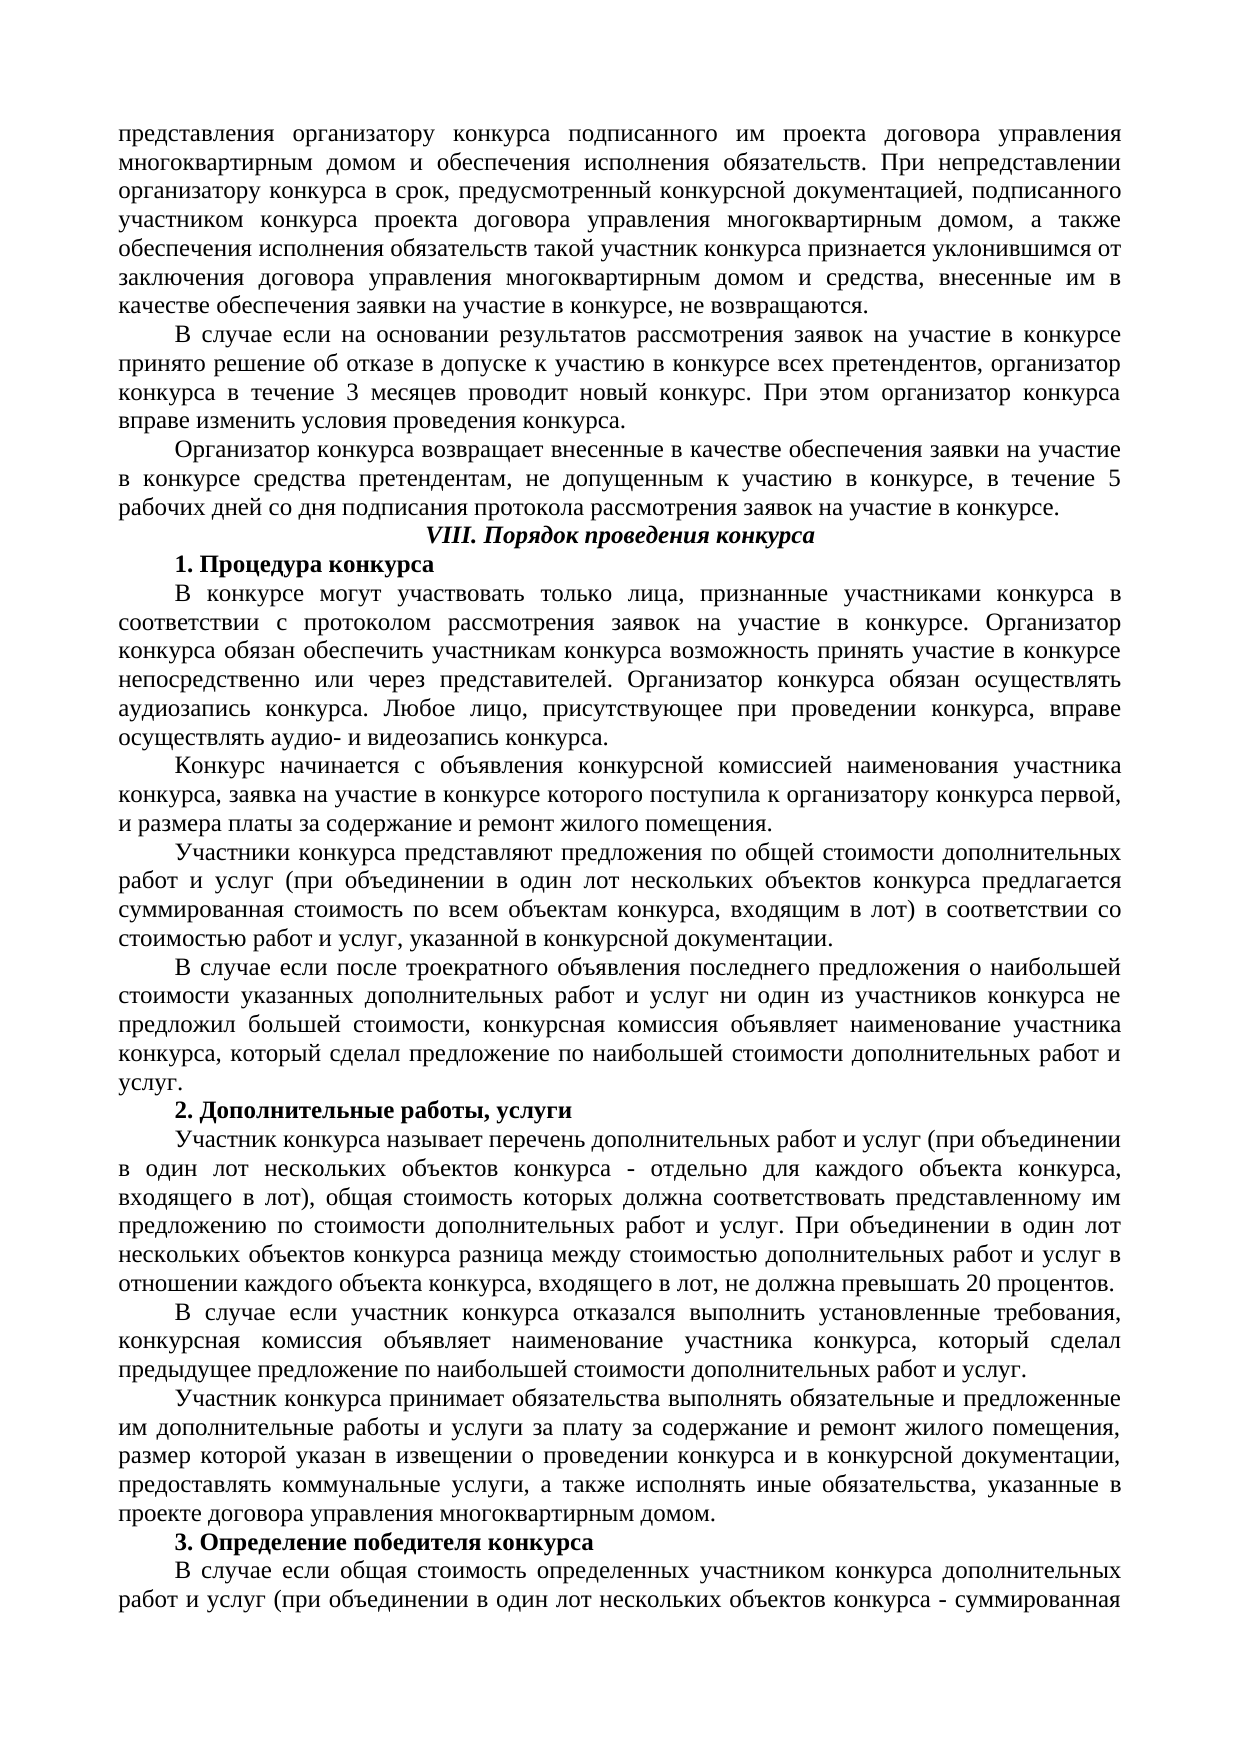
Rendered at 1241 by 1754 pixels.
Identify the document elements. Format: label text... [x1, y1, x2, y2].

text 1. Процедура конкурса [118, 549, 1122, 578]
text Участник конкурса называет перечень дополнительных работ и услуг (при объединении в один лот нескольких объектов конкурса - отдельно для каждого объекта конкурса, входящего в лот), общая стоимость которых должна соответствовать представленному им предложению по стоимости дополнительных работ и услуг. При объединении в один лот нескольких объектов конкурса разница между стоимостью дополнительных работ и услуг в отношении каждого объекта конкурса, входящего в лот, не должна превышать 20 процентов. [118, 1124, 1122, 1297]
text В конкурсе могут участвовать только лица, признанные участниками конкурса в соответствии с протоколом рассмотрения заявок на участие в конкурсе. Организатор конкурса обязан обеспечить участникам конкурса возможность принять участие в конкурсе непосредственно или через представителей. Организатор конкурса обязан осуществлять аудиозапись конкурса. Любое лицо, присутствующее при проведении конкурса, вправе осуществлять аудио- и видеозапись конкурса. [118, 578, 1122, 751]
text В случае если участник конкурса отказался выполнить установленные требования, конкурсная комиссия объявляет наименование участника конкурса, который сделал предыдущее предложение по наибольшей стоимости дополнительных работ и услуг. [118, 1297, 1122, 1383]
text В случае если после троекратного объявления последнего предложения о наибольшей стоимости указанных дополнительных работ и услуг ни один из участников конкурса не предложил большей стоимости, конкурсная комиссия объявляет наименование участника конкурса, который сделал предложение по наибольшей стоимости дополнительных работ и услуг. [118, 952, 1122, 1096]
text 3. Определение победителя конкурса [118, 1527, 1122, 1556]
text В случае если на основании результатов рассмотрения заявок на участие в конкурсе принято решение об отказе в допуске к участию в конкурсе всех претендентов, организатор конкурса в течение 3 месяцев проводит новый конкурс. При этом организатор конкурса вправе изменить условия проведения конкурса. [118, 319, 1122, 434]
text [118, 1556, 1122, 1613]
text 2. Дополнительные работы, услуги [118, 1096, 1122, 1124]
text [118, 118, 1122, 319]
text Участники конкурса представляют предложения по общей стоимости дополнительных работ и услуг (при объединении в один лот нескольких объектов конкурса предлагается суммированная стоимость по всем объектам конкурса, входящим в лот) в соответствии со стоимостью работ и услуг, указанной в конкурсной документации. [118, 837, 1122, 952]
text Организатор конкурса возвращает внесенные в качестве обеспечения заявки на участие в конкурсе средства претендентам, не допущенным к участию в конкурсе, в течение 5 рабочих дней со дня подписания протокола рассмотрения заявок на участие в конкурсе. [118, 434, 1122, 521]
text Конкурс начинается с объявления конкурсной комиссией наименования участника конкурса, заявка на участие в конкурсе которого поступила к организатору конкурса первой, и размера платы за содержание и ремонт жилого помещения. [118, 751, 1122, 837]
text VIII. Порядок проведения конкурса [118, 521, 1122, 549]
text Участник конкурса принимает обязательства выполнять обязательные и предложенные им дополнительные работы и услуги за плату за содержание и ремонт жилого помещения, размер которой указан в извещении о проведении конкурса и в конкурсной документации, предоставлять коммунальные услуги, а также исполнять иные обязательства, указанные в проекте договора управления многоквартирным домом. [118, 1383, 1122, 1527]
